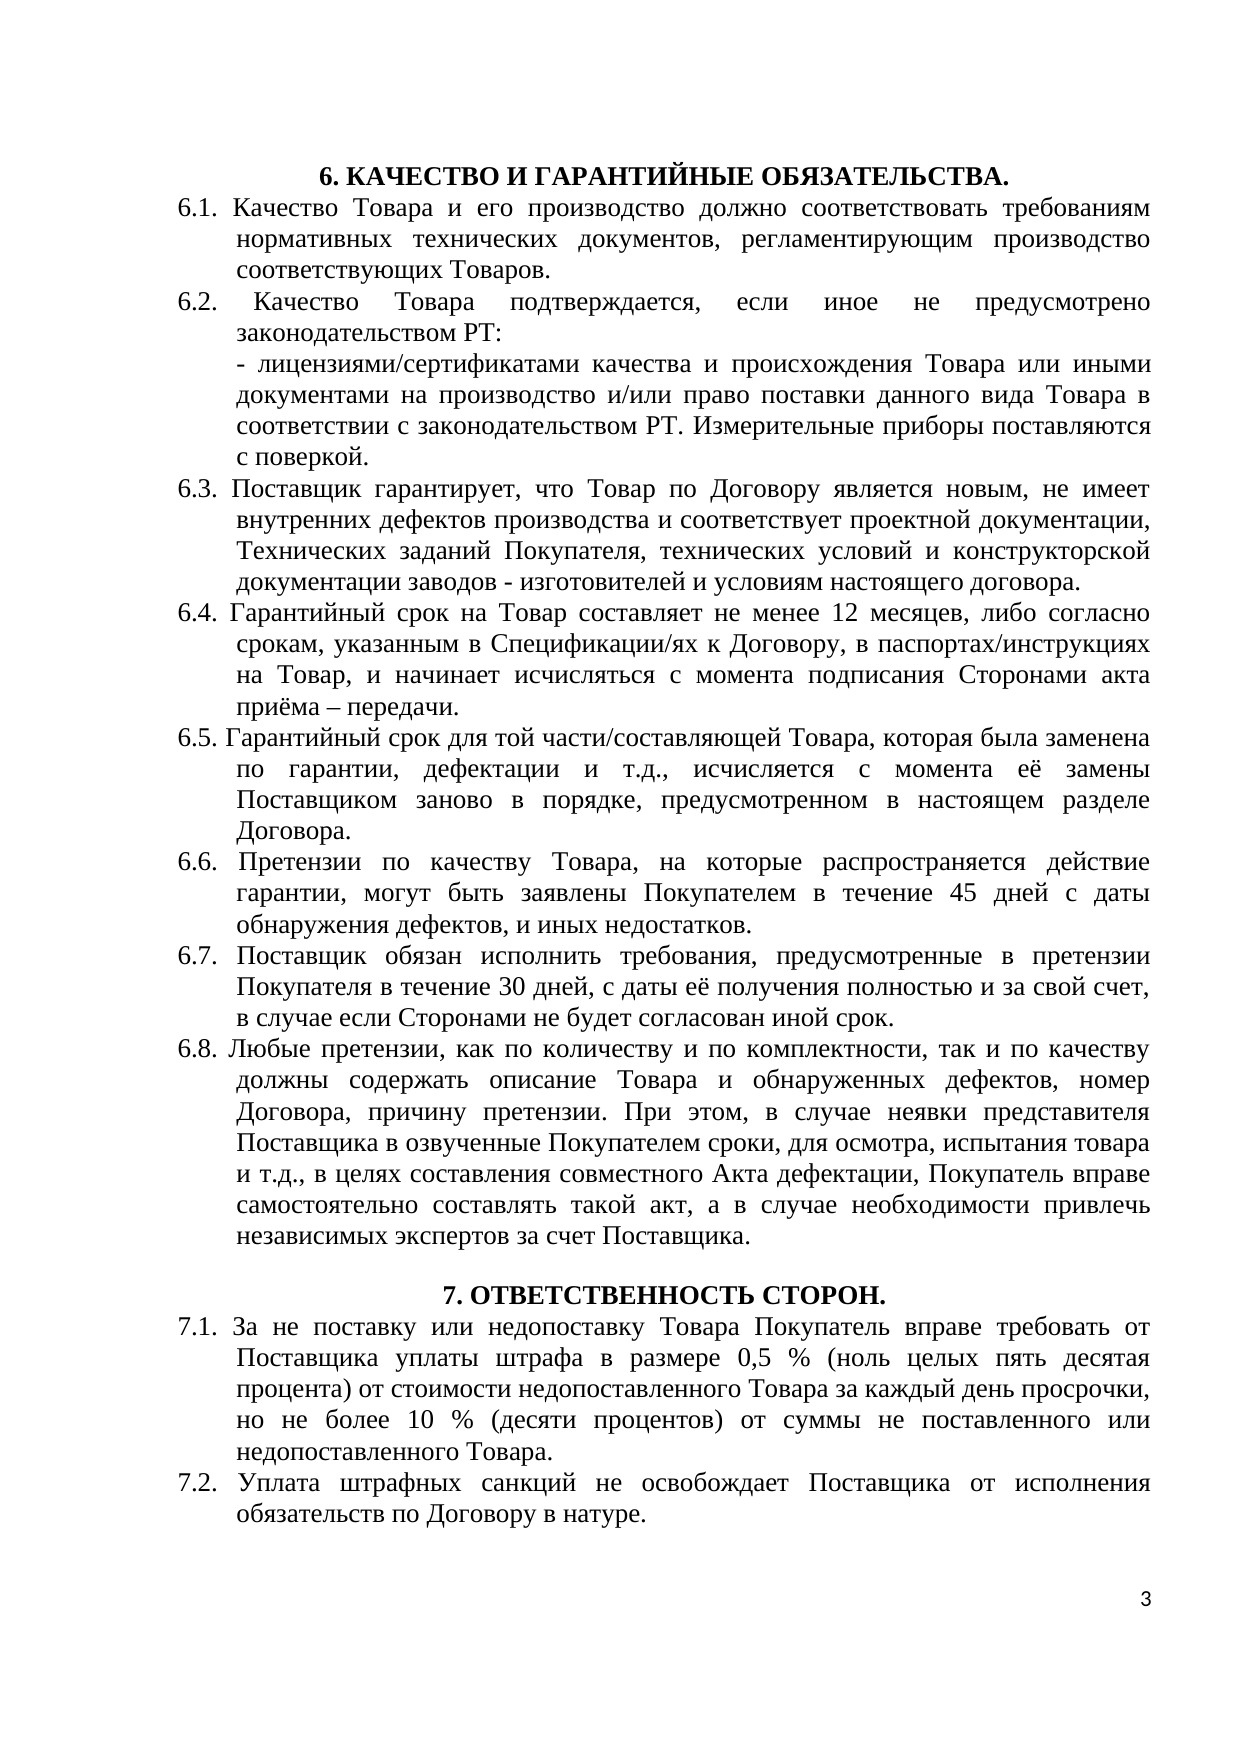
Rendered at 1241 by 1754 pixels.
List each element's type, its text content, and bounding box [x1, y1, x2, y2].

text - лицензиями/сертификатами качества и происхождения Товара или иными документами на производство и/или право поставки данного вида Товара в соответствии с законодательством РТ. Измерительные приборы поставляются с поверкой. [236, 347, 1152, 472]
text 6.1. Качество Товара и его производство должно соответствовать требованиям нормативных технических документов, регламентирующим производство соответствующих Товаров. [177, 191, 1152, 285]
text 6.3. Поставщик гарантирует, что Товар по Договору является новым, не имеет внутренних дефектов производства и соответствует проектной документации, Технических заданий Покупателя, технических условий и конструкторской документации заводов - изготовителей и условиям настоящего договора. [177, 472, 1152, 596]
text 6.8. Любые претензии, как по количеству и по комплектности, так и по качеству должны содержать описание Товара и обнаруженных дефектов, номер Договора, причину претензии. При этом, в случае неявки представителя Поставщика в озвученные Покупателем сроки, для осмотра, испытания товара и т.д., в целях составления совместного Акта дефектации, Покупатель вправе самостоятельно составлять такой акт, а в случае необходимости привлечь независимых экспертов за счет Поставщика. [177, 1032, 1152, 1250]
text 6. КАЧЕСТВО И ГАРАНТИЙНЫЕ ОБЯЗАТЕЛЬСТВА. [177, 160, 1152, 191]
text 6.5. Гарантийный срок для той части/составляющей Товара, которая была заменена по гарантии, дефектации и т.д., исчисляется с момента её замены Поставщиком заново в порядке, предусмотренном в настоящем разделе Договора. [177, 721, 1152, 845]
text 6.4. Гарантийный срок на Товар составляет не менее 12 месяцев, либо согласно срокам, указанным в Спецификации/ях к Договору, в паспортах/инструкциях на Товар, и начинает исчисляться с момента подписания Сторонами акта приёма – передачи. [177, 596, 1152, 721]
text 7.1. За не поставку или недопоставку Товара Покупатель вправе требовать от Поставщика уплаты штрафа в размере 0,5 % (ноль целых пять десятая процента) от стоимости недопоставленного Товара за каждый день просрочки, но не более 10 % (десяти процентов) от суммы не поставленного или недопоставленного Товара. [177, 1310, 1152, 1466]
text 7. ОТВЕТСТВЕННОСТЬ СТОРОН. [177, 1279, 1152, 1310]
text 6.6. Претензии по качеству Товара, на которые распространяется действие гарантии, могут быть заявлены Покупателем в течение 45 дней с даты обнаружения дефектов, и иных недостатков. [177, 845, 1152, 939]
text 6.2. Качество Товара подтверждается, если иное не предусмотрено законодательством РТ: [177, 285, 1152, 347]
text 6.7. Поставщик обязан исполнить требования, предусмотренные в претензии Покупателя в течение 30 дней, с даты её получения полностью и за свой счет, в случае если Сторонами не будет согласован иной срок. [177, 939, 1152, 1032]
text 7.2. Уплата штрафных санкций не освобождает Поставщика от исполнения обязательств по Договору в натуре. [177, 1466, 1152, 1528]
